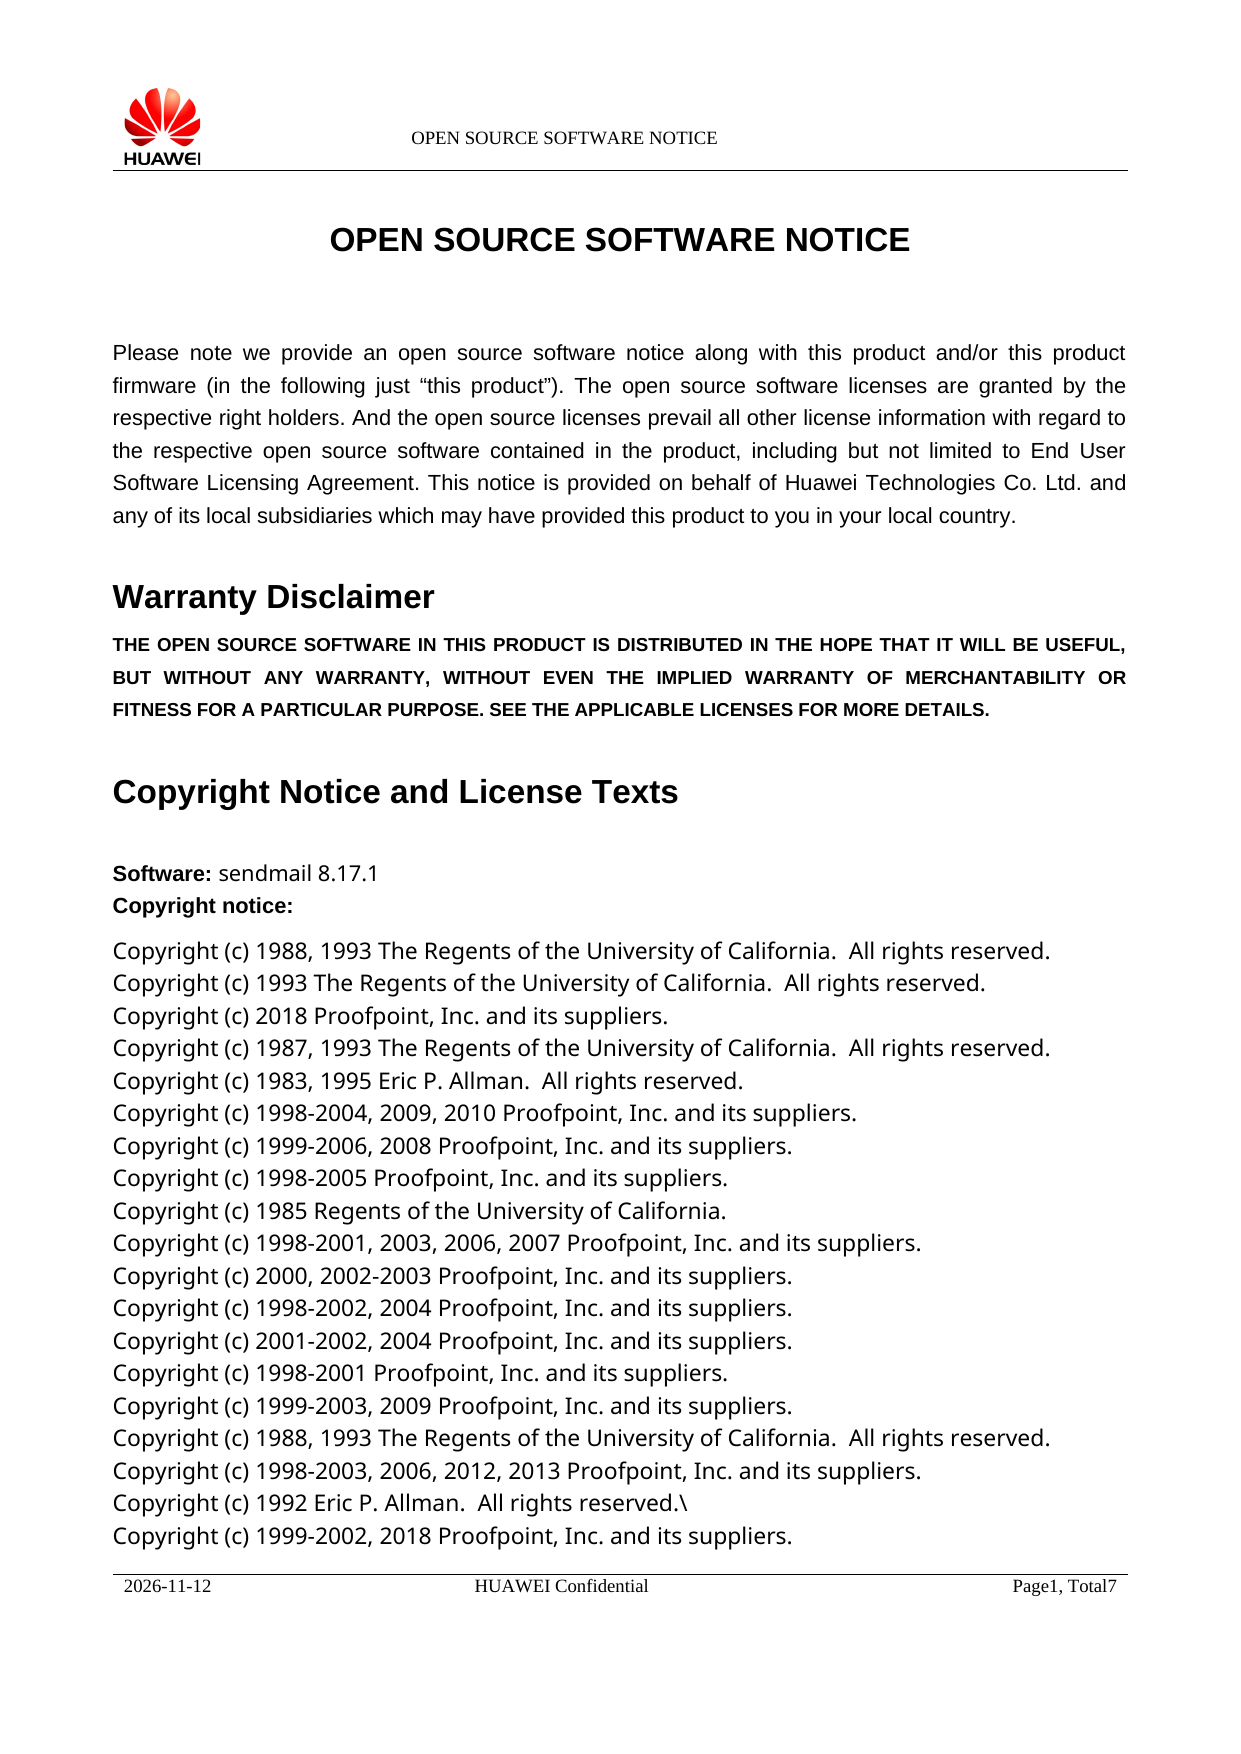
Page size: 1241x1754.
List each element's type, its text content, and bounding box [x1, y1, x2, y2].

text Please note we provide an open source software notice along with this product and/or this product firmware (in the following just “this product”). The open source software licenses are granted by the respective right holders. And the open source licenses prevail all other license information with regard to the respective open source software contained in the product, including but not limited to End User Software Licensing Agreement. This notice is provided on behalf of Huawei Technologies Co. Ltd. and any of its local subsidiaries which may have provided this product to you in your local country. [112, 336, 1128, 531]
text OPEN SOURCE SOFTWARE NOTICE [112, 206, 1128, 271]
picture [124, 88, 201, 165]
text Copyright Notice and License Texts [112, 759, 1128, 824]
title Software: sendmail 8.17.1 [112, 856, 1128, 889]
text The open source software in this product is distributed in the hope that it will be useful, but WITHOUT ANY WARRANTY, without even the implied warranty of MERCHANTABILITY or FITNESS FOR A PARTICULAR PURPOSE. See the applicable licenses for more details. [112, 629, 1128, 726]
text Warranty Disclaimer [112, 564, 1128, 629]
text Copyright notice: [112, 889, 1128, 921]
